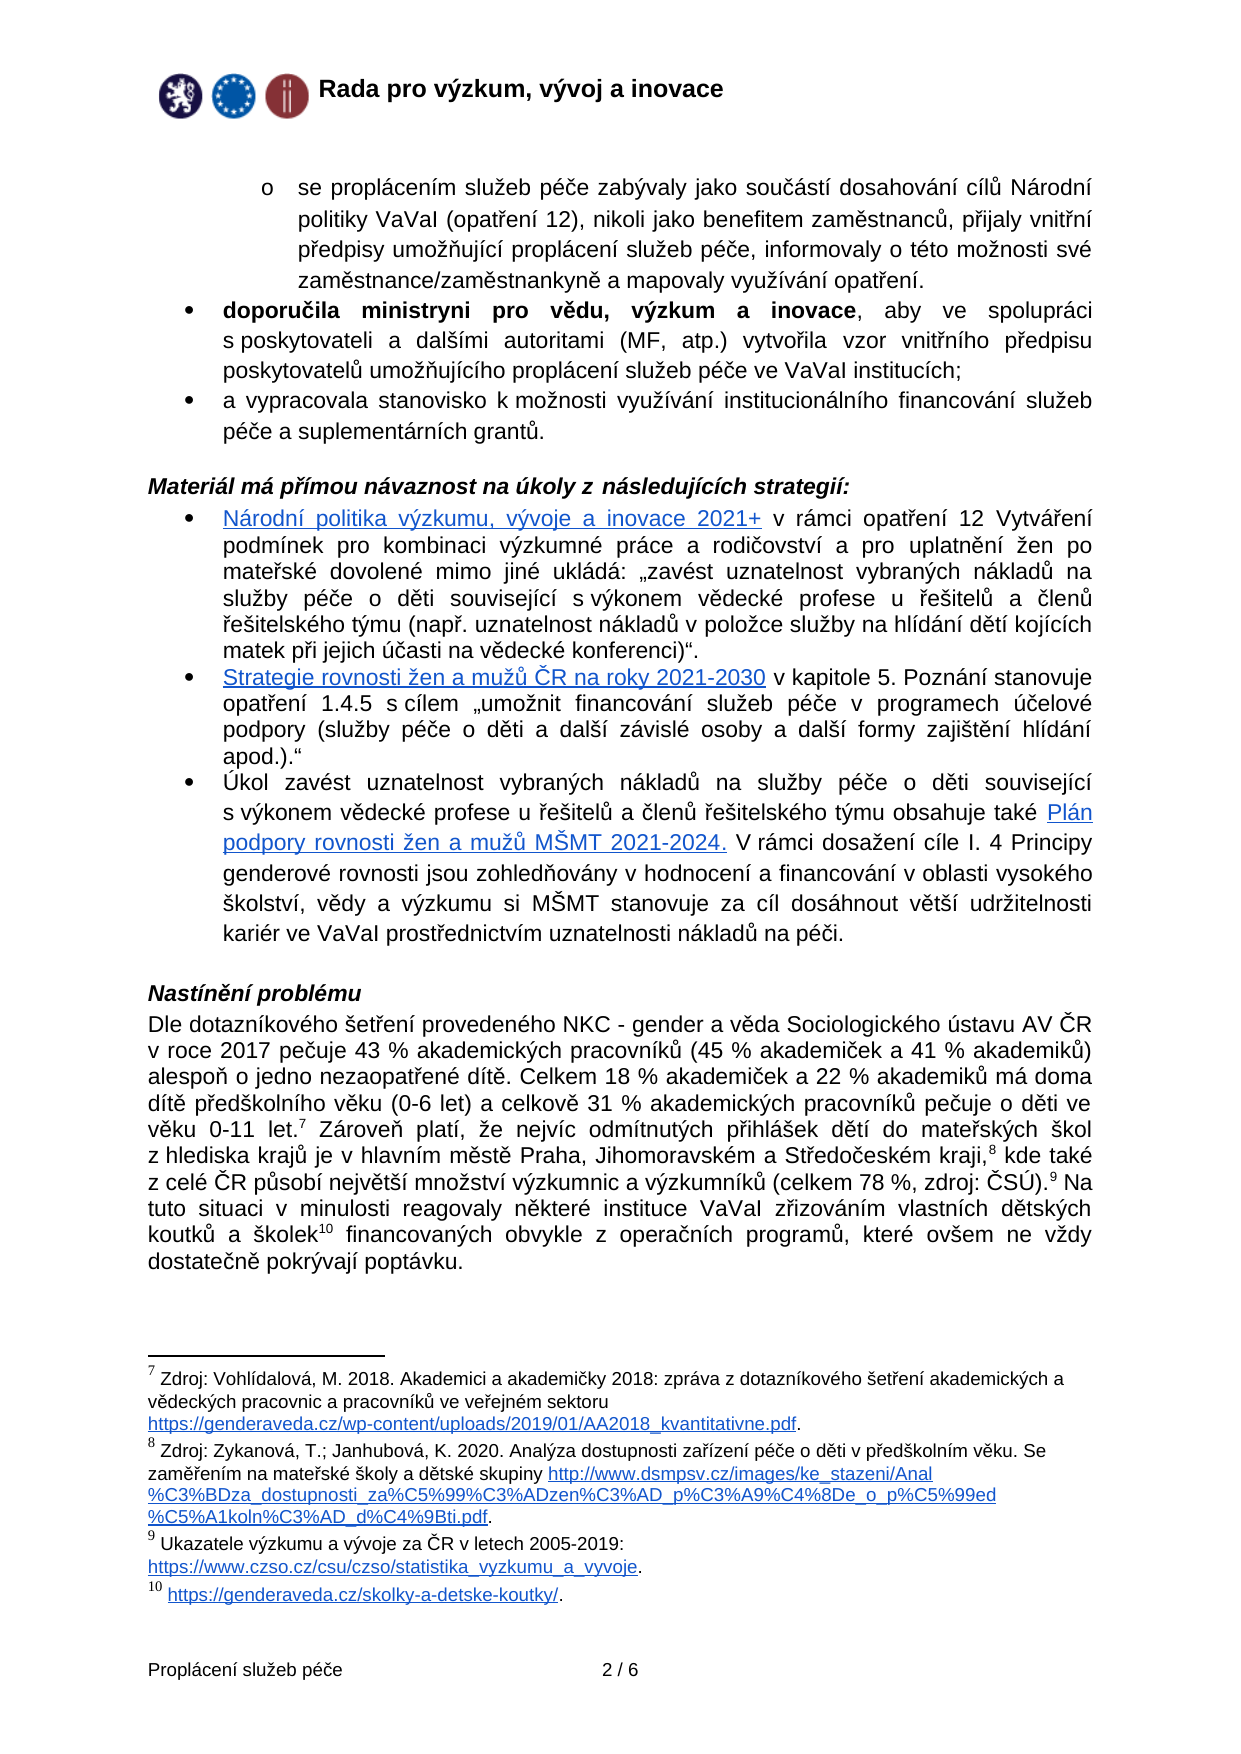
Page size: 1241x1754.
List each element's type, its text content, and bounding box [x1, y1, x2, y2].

picture [158, 73, 309, 120]
text Dle dotazníkového šetření provedeného NKC - gender a věda Sociologického ústavu AV ČR v roce 2017 pečuje 43 % akademických pracovníků (45 % akademiček a 41 % akademiků) alespoň o jedno nezaopatřené dítě. Celkem 18 % akademiček a 22 % akademiků má doma dítě předškolního věku (0-6 let) a celkově 31 % akademických pracovníků pečuje o děti ve věku 0-11 let. Zároveň platí, že nejvíc odmítnutých přihlášek dětí do mateřských škol z hlediska krajů je v hlavním městě Praha, Jihomoravském a Středočeském kraji, kde také z celé ČR působí největší množství výzkumnic a výzkumníků (celkem 78 %, zdroj: ČSÚ). Na tuto situaci v minulosti reagovaly některé instituce VaVaI zřizováním vlastních dětských koutků a školek financovaných obvykle z operačních programů, které ovšem ne vždy dostatečně pokrývají poptávku. [148, 1011, 1093, 1274]
list a vypracovala stanovisko k možnosti využívání institucionálního financování služeb péče a suplementárních grantů. [185, 387, 1093, 444]
subtitle Nastínění problému [148, 980, 1093, 1007]
list se proplácením služeb péče zabývaly jako součástí dosahování cílů Národní politiky VaVaI (opatření 12), nikoli jako benefitem zaměstnanců, přijaly vnitřní předpisy umožňující proplácení služeb péče, informovaly o této možnosti své zaměstnance/zaměstnankyně a mapovaly využívání opatření. [260, 174, 1093, 293]
subtitle Materiál má přímou návaznost na úkoly z následujících strategií: [148, 473, 1093, 499]
list doporučila ministryni pro vědu, výzkum a inovace, aby ve spolupráci s poskytovateli a dalšími autoritami (MF, atp.) vytvořila vzor vnitřního předpisu poskytovatelů umožňujícího proplácení služeb péče ve VaVaI institucích; [185, 297, 1093, 383]
list Strategie rovnosti žen a mužů ČR na roky 2021-2030 v kapitole 5. Poznání stanovuje opatření 1.4.5 s cílem „umožnit financování služeb péče v programech účelové podpory (služby péče o děti a další závislé osoby a další formy zajištění hlídání apod.).“ [185, 663, 1093, 769]
list Národní politika výzkumu, vývoje a inovace 2021+ v rámci opatření 12 Vytváření podmínek pro kombinaci výzkumné práce a rodičovství a pro uplatnění žen po mateřské dovolené mimo jiné ukládá: „zavést uznatelnost vybraných nákladů na služby péče o děti související s výkonem vědecké profese u řešitelů a členů řešitelského týmu (např. uznatelnost nákladů v položce služby na hlídání dětí kojících matek při jejich účasti na vědecké konferenci)“. [185, 505, 1093, 663]
list Úkol zavést uznatelnost vybraných nákladů na služby péče o děti související s výkonem vědecké profese u řešitelů a členů řešitelského týmu obsahuje také Plán podpory rovnosti žen a mužů MŠMT 2021-2024. V rámci dosažení cíle I. 4 Principy genderové rovnosti jsou zohledňovány v hodnocení a financování v oblasti vysokého školství, vědy a výzkumu si MŠMT stanovuje za cíl dosáhnout větší udržitelnosti kariér ve VaVaI prostřednictvím uznatelnosti nákladů na péči. [185, 769, 1093, 946]
